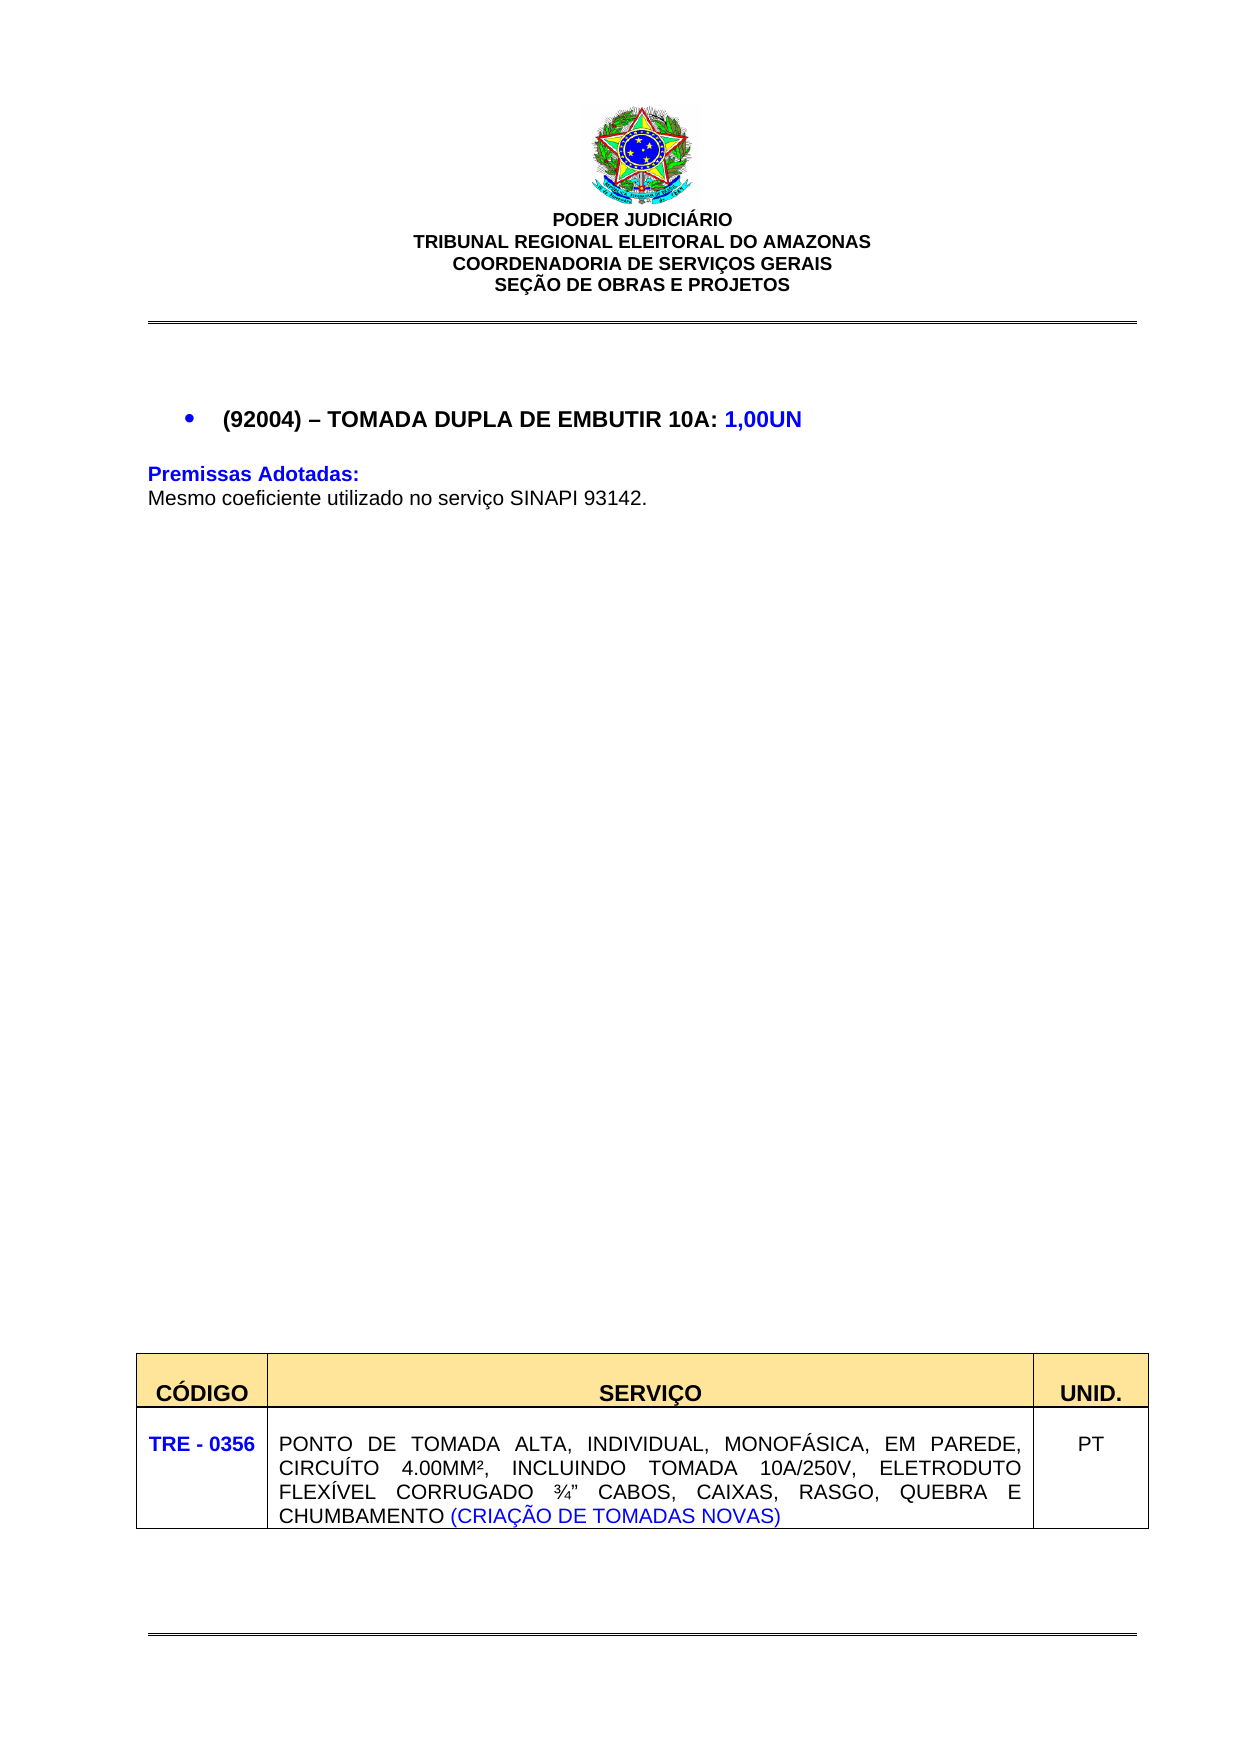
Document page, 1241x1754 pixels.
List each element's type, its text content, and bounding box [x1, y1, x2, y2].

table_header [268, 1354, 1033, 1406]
list (92004) – TOMADA DUPLA DE EMBUTIR 10A: 1,00UN [185, 406, 1137, 433]
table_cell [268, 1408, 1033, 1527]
text Premissas Adotadas: [148, 461, 1137, 485]
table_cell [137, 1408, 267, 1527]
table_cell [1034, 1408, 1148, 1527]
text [148, 485, 1137, 509]
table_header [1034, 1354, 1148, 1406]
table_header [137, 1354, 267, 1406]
